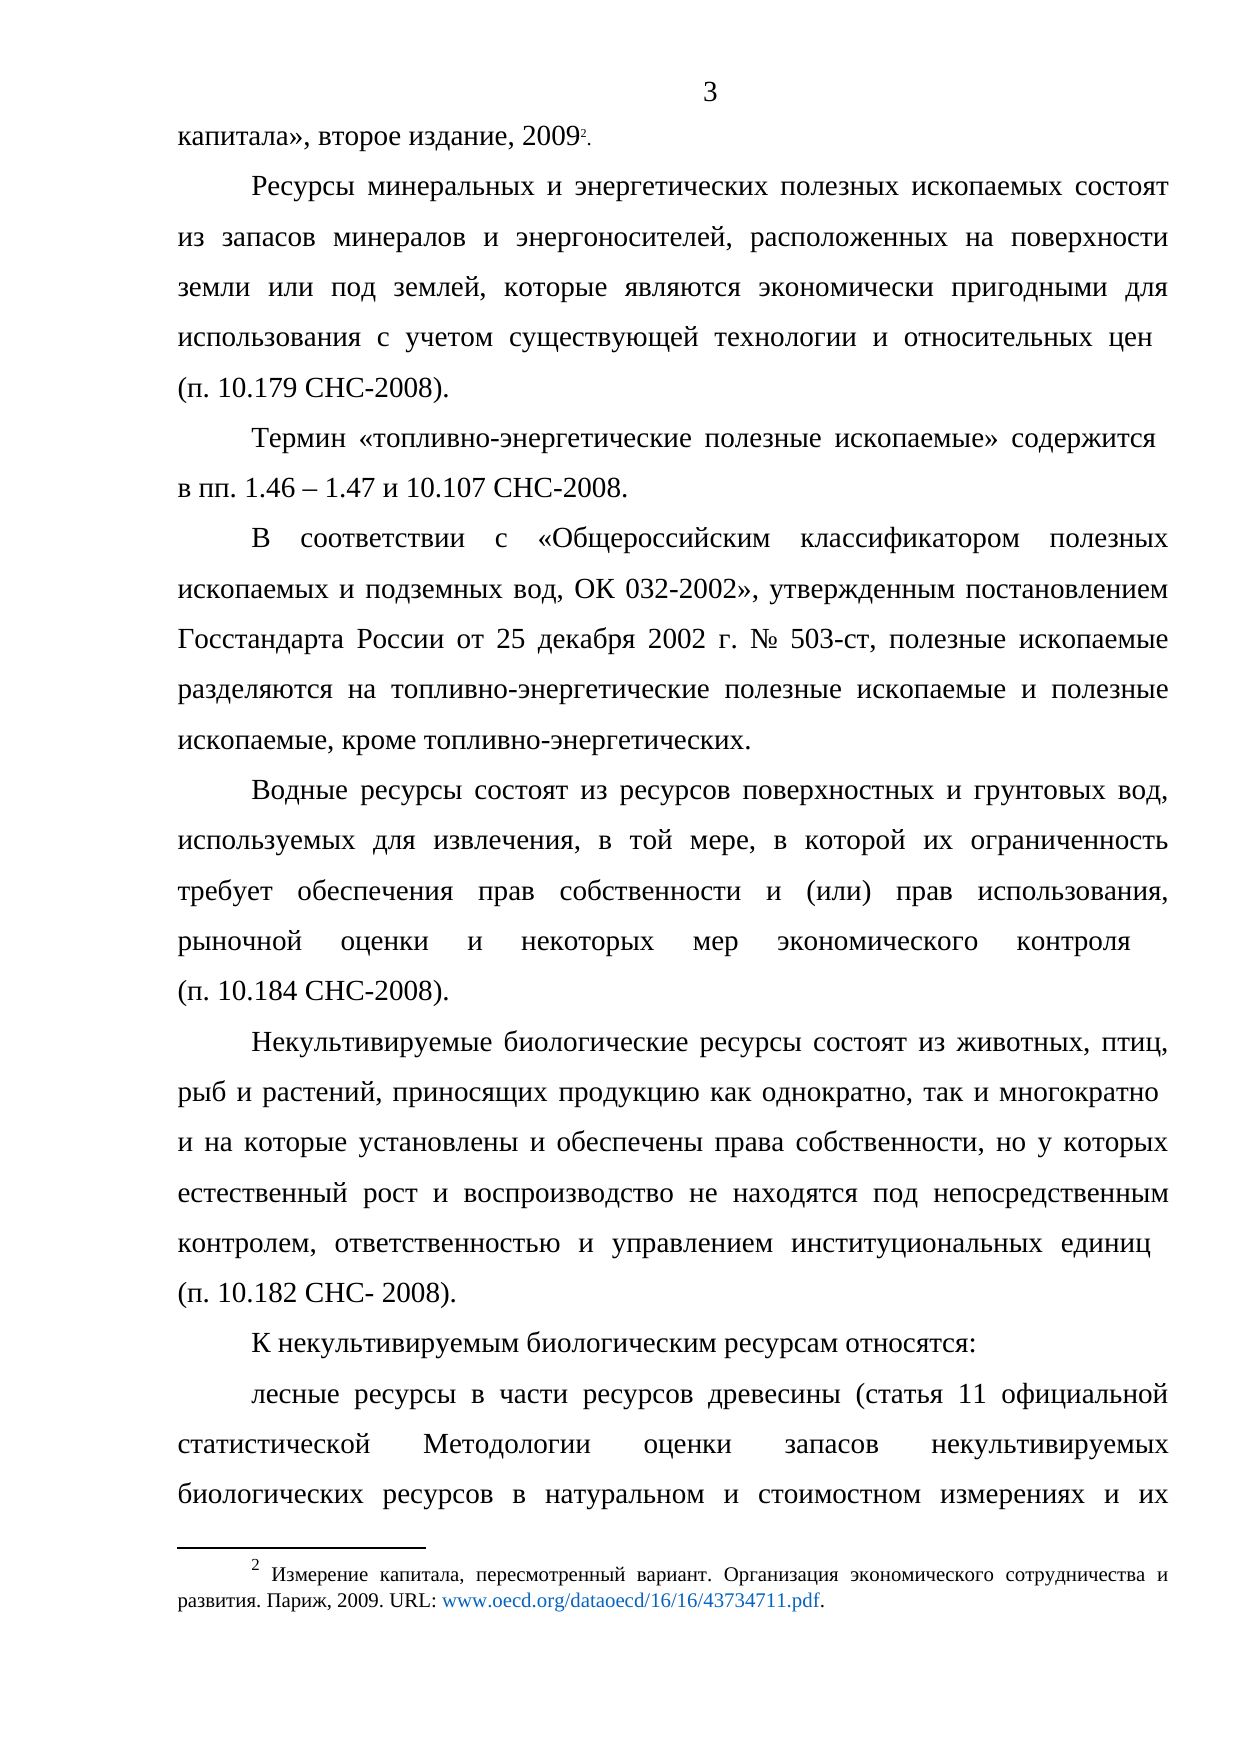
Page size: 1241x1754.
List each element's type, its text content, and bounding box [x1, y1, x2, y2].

text К некультивируемым биологическим ресурсам относятся: [177, 1326, 1169, 1359]
text Водные ресурсы состоят из ресурсов поверхностных и грунтовых вод, используемых для извлечения, в той мере, в которой их ограниченность требует обеспечения прав собственности и (или) прав использования, рыночной оценки и некоторых мер экономического контроля (п. 10.184 СНС-2008). [177, 772, 1169, 1007]
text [177, 118, 1169, 152]
text Ресурсы минеральных и энергетических полезных ископаемых состоят из запасов минералов и энергоносителей, расположенных на поверхности земли или под землей, которые являются экономически пригодными для использования с учетом существующей технологии и относительных цен (п. 10.179 СНС-2008). [177, 168, 1169, 403]
text Термин «топливно-энергетические полезные ископаемые» содержится в пп. 1.46 – 1.47 и 10.107 СНС-2008. [177, 420, 1169, 504]
text Некультивируемые биологические ресурсы состоят из животных, птиц, рыб и растений, приносящих продукцию как однократно, так и многократно и на которые установлены и обеспечены права собственности, но у которых естественный рост и воспроизводство не находятся под непосредственным контролем, ответственностью и управлением институциональных единиц (п. 10.182 СНС- 2008). [177, 1024, 1169, 1309]
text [177, 1376, 1169, 1510]
text В соответствии с «Общероссийским классификатором полезных ископаемых и подземных вод, ОК 032-2002», утвержденным постановлением Госстандарта России от 25 декабря 2002 г. № 503-ст, полезные ископаемые разделяются на топливно-энергетические полезные ископаемые и полезные ископаемые, кроме топливно-энергетических. [177, 521, 1169, 755]
